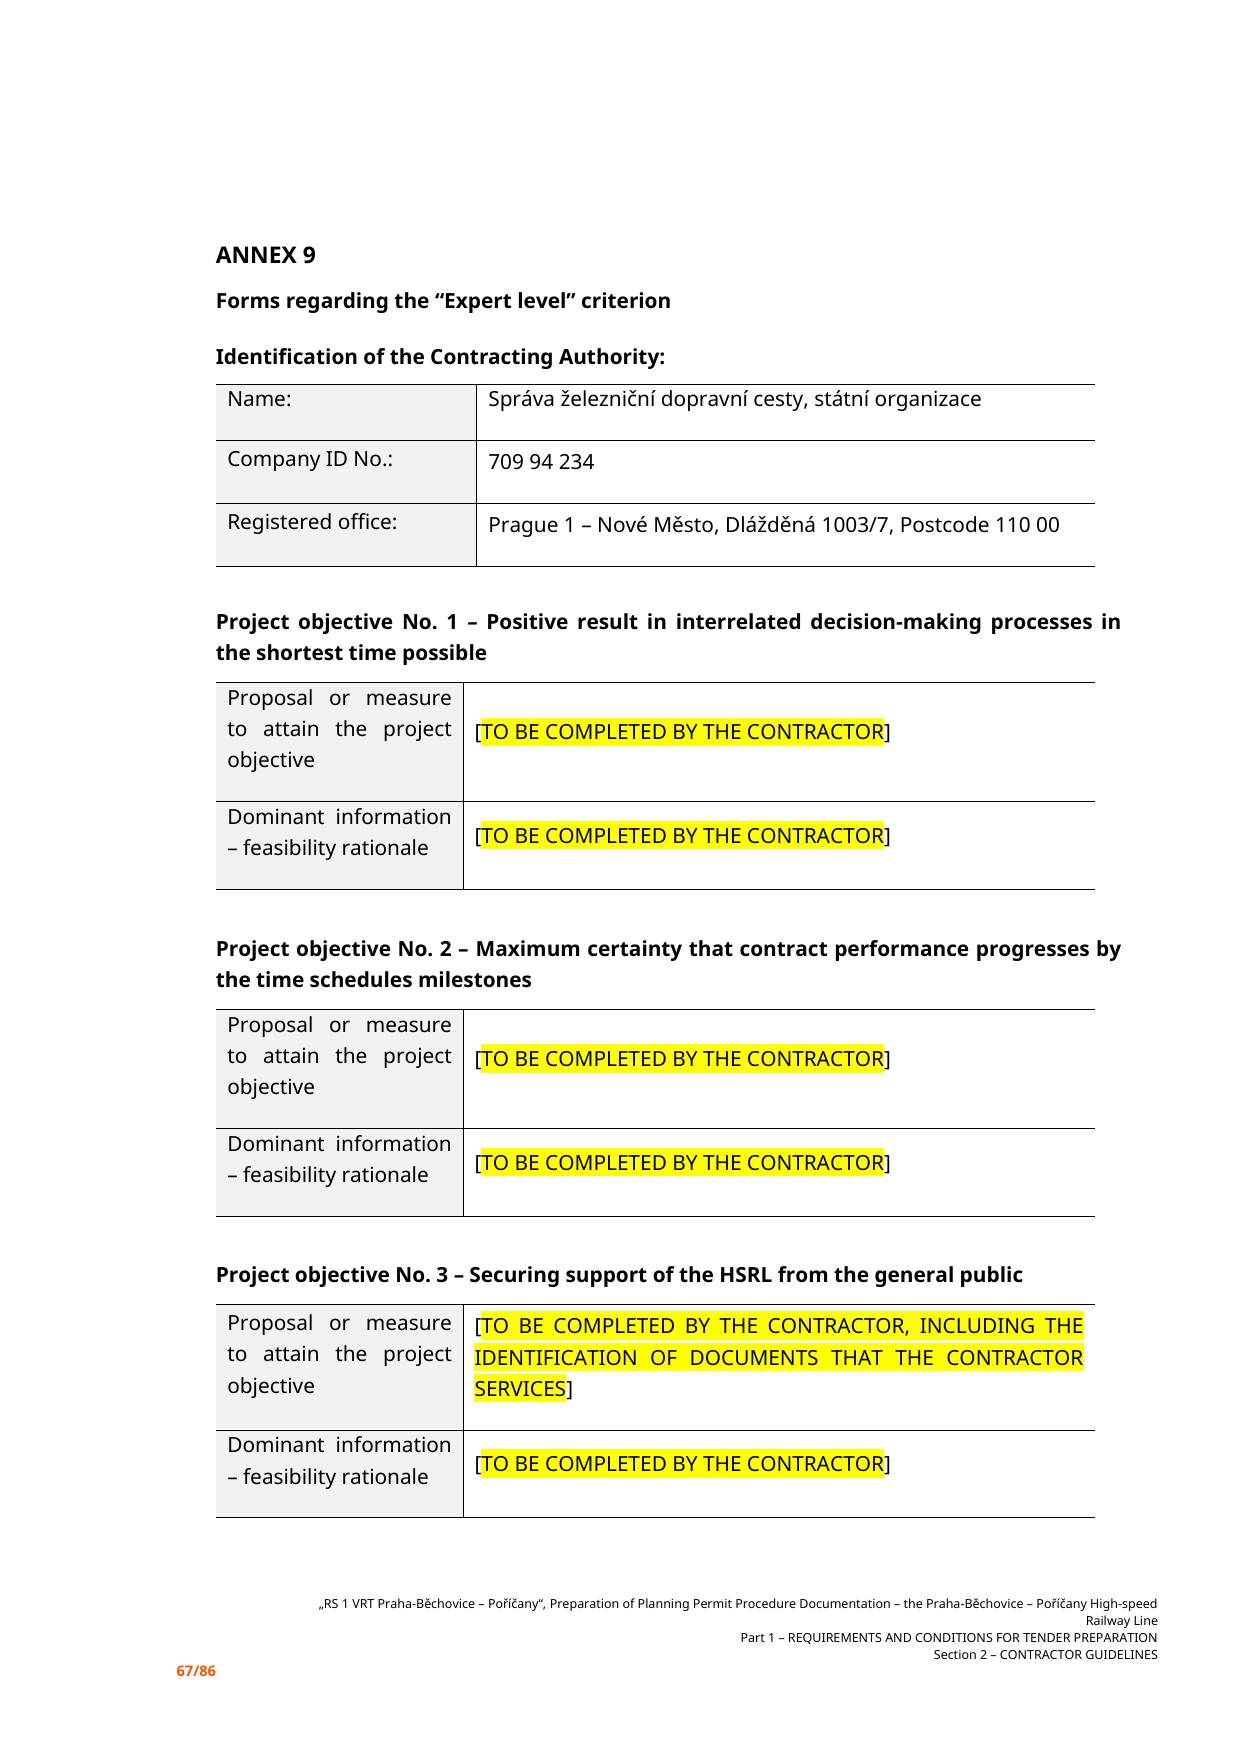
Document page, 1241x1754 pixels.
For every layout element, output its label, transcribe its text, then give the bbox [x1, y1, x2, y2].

text Project objective No. 3 – Securing support of the HSRL from the general public [216, 1260, 1122, 1289]
table_cell Dominant information – feasibility rationale [216, 802, 463, 889]
table_header [TO BE COMPLETED BY THE CONTRACTOR] [464, 1010, 1095, 1128]
table_header Správa železniční dopravní cesty, státní organizace [477, 385, 1095, 440]
table_header Proposal or measure to attain the project objective [216, 683, 463, 801]
table_cell Dominant information – feasibility rationale [216, 1431, 463, 1517]
text Project objective No. 1 – Positive result in interrelated decision-making processes in the shortest time possible [216, 607, 1122, 667]
text Annex 9 [216, 239, 1122, 271]
table_header [TO BE COMPLETED BY THE CONTRACTOR, INCLUDING THE IDENTIFICATION OF DOCUMENTS THAT THE CONTRACTOR SERVICES] [464, 1305, 1095, 1429]
table_header Proposal or measure to attain the project objective [216, 1010, 463, 1128]
table_cell [TO BE COMPLETED BY THE CONTRACTOR] [464, 1431, 1095, 1517]
table_cell Registered office: [216, 504, 476, 566]
table_header Name: [216, 385, 476, 440]
text Identification of the Contracting Authority: [216, 342, 1122, 371]
table_header [TO BE COMPLETED BY THE CONTRACTOR] [464, 683, 1095, 801]
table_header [216, 1305, 463, 1429]
table_cell Dominant information – feasibility rationale [216, 1129, 463, 1216]
table_cell Prague 1 – Nové Město, Dlážděná 1003/7, Postcode 110 00 [477, 504, 1095, 566]
table_cell [TO BE COMPLETED BY THE CONTRACTOR] [464, 1129, 1095, 1216]
text Forms regarding the “Expert level” criterion [216, 286, 1122, 315]
table_cell 709 94 234 [477, 441, 1095, 503]
table_cell [TO BE COMPLETED BY THE CONTRACTOR] [464, 802, 1095, 889]
text Project objective No. 2 – Maximum certainty that contract performance progresses by the time schedules milestones [216, 934, 1122, 993]
table_cell Company ID No.: [216, 441, 476, 503]
